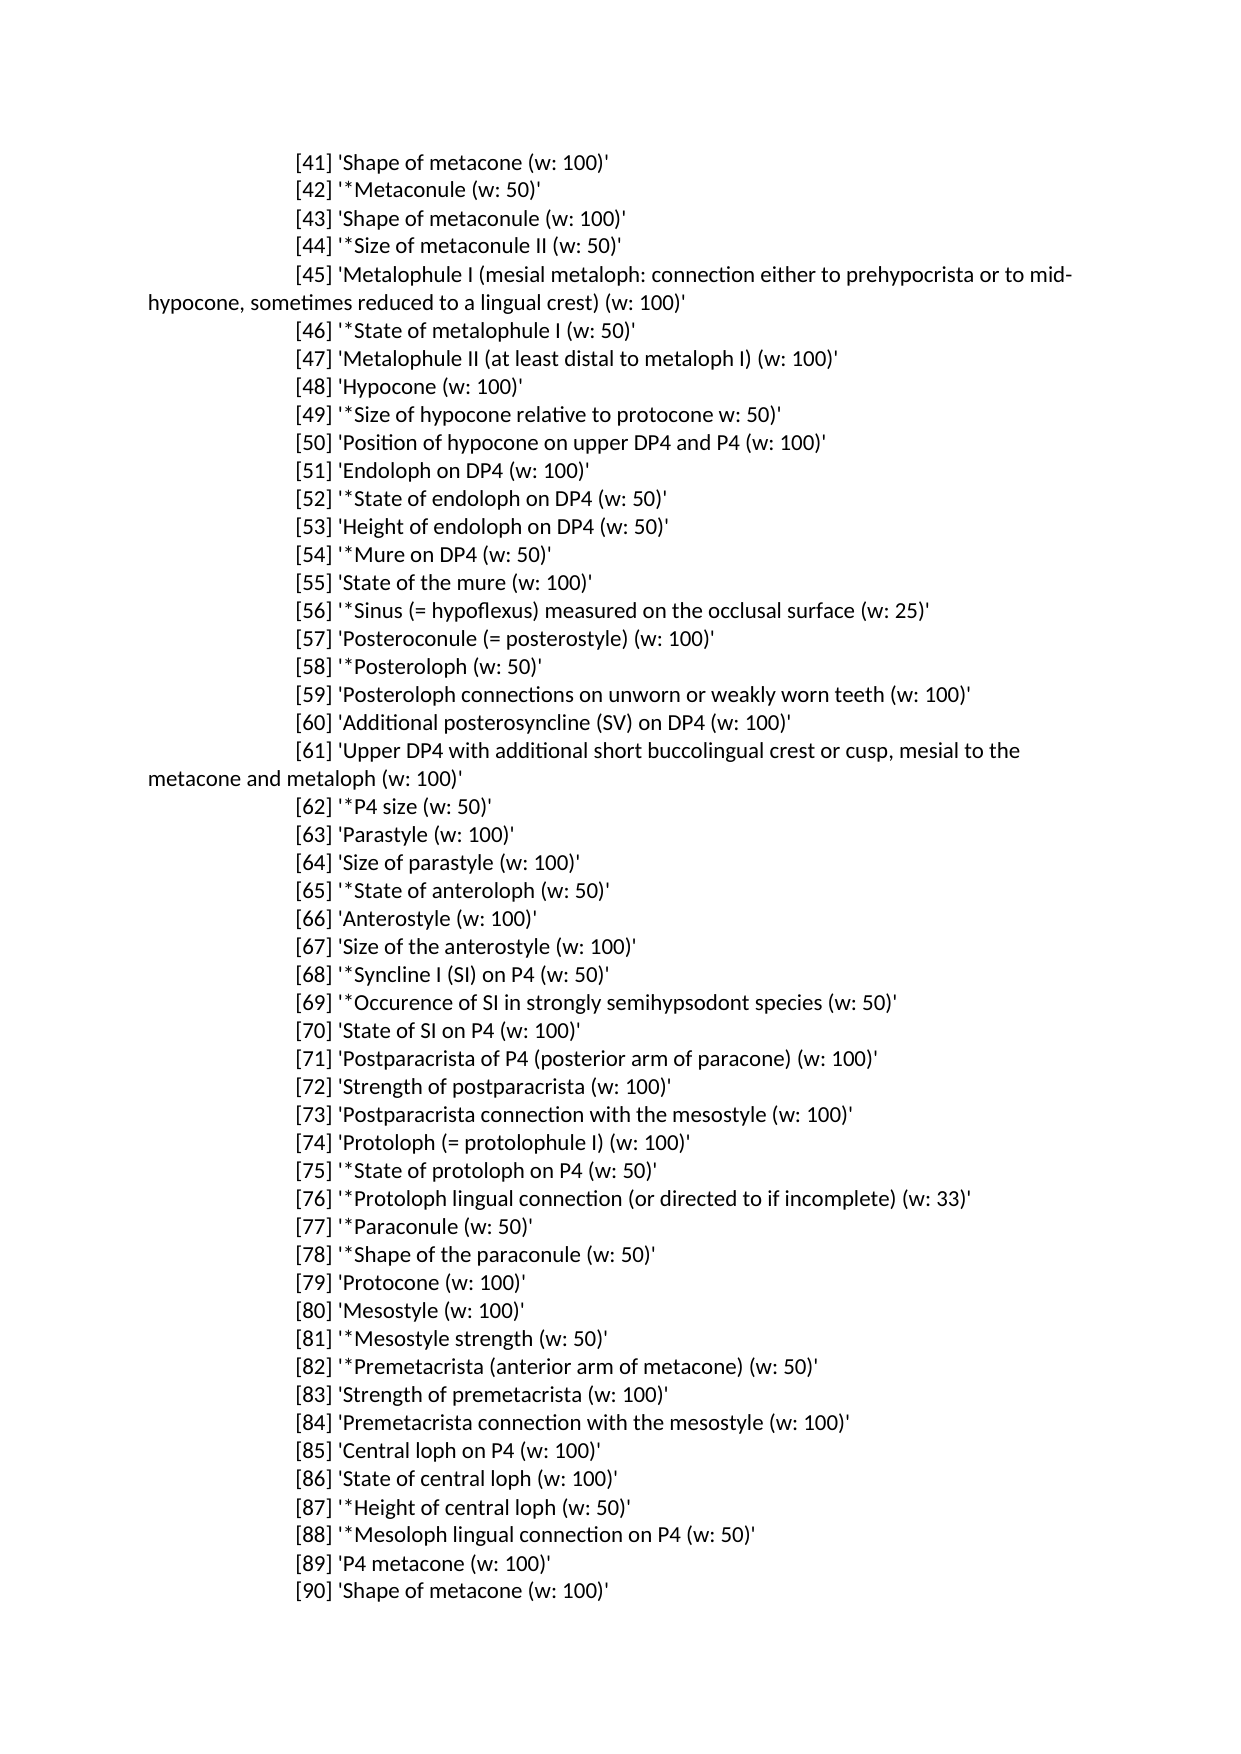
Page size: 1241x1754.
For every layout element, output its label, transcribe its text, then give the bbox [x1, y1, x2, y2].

text [56] '*Sinus (= hypoflexus) measured on the occlusal surface (w: 25)' [148, 596, 1093, 624]
text [90] 'Shape of metacone (w: 100)' [148, 1577, 1093, 1605]
text [62] '*P4 size (w: 50)' [148, 792, 1093, 820]
text [49] '*Size of hypocone relative to protocone w: 50)' [148, 400, 1093, 428]
text [75] '*State of protoloph on P4 (w: 50)' [148, 1156, 1093, 1184]
text [45] 'Metalophule I (mesial metaloph: connection either to prehypocrista or to mid-hypocone, sometimes reduced to a lingual crest) (w: 100)' [148, 260, 1093, 316]
text [82] '*Premetacrista (anterior arm of metacone) (w: 50)' [148, 1352, 1093, 1381]
text [44] '*Size of metaconule II (w: 50)' [148, 232, 1093, 260]
text [73] 'Postparacrista connection with the mesostyle (w: 100)' [148, 1100, 1093, 1128]
text [41] 'Shape of metacone (w: 100)' [148, 148, 1093, 176]
text [50] 'Position of hypocone on upper DP4 and P4 (w: 100)' [148, 428, 1093, 456]
text [42] '*Metaconule (w: 50)' [148, 176, 1093, 204]
text [87] '*Height of central loph (w: 50)' [148, 1493, 1093, 1521]
text [65] '*State of anteroloph (w: 50)' [148, 876, 1093, 904]
text [76] '*Protoloph lingual connection (or directed to if incomplete) (w: 33)' [148, 1184, 1093, 1212]
text [53] 'Height of endoloph on DP4 (w: 50)' [148, 512, 1093, 540]
text [85] 'Central loph on P4 (w: 100)' [148, 1437, 1093, 1464]
text [66] 'Anterostyle (w: 100)' [148, 904, 1093, 932]
text [80] 'Mesostyle (w: 100)' [148, 1296, 1093, 1324]
text [79] 'Protocone (w: 100)' [148, 1268, 1093, 1296]
text [86] 'State of central loph (w: 100)' [148, 1464, 1093, 1493]
text [59] 'Posteroloph connections on unworn or weakly worn teeth (w: 100)' [148, 680, 1093, 708]
text [83] 'Strength of premetacrista (w: 100)' [148, 1381, 1093, 1408]
text [68] '*Syncline I (SI) on P4 (w: 50)' [148, 960, 1093, 988]
text [58] '*Posteroloph (w: 50)' [148, 652, 1093, 680]
text [67] 'Size of the anterostyle (w: 100)' [148, 932, 1093, 960]
text [63] 'Parastyle (w: 100)' [148, 820, 1093, 848]
text [51] 'Endoloph on DP4 (w: 100)' [148, 456, 1093, 484]
text [43] 'Shape of metaconule (w: 100)' [148, 204, 1093, 232]
text [88] '*Mesoloph lingual connection on P4 (w: 50)' [148, 1521, 1093, 1549]
text [47] 'Metalophule II (at least distal to metaloph I) (w: 100)' [148, 344, 1093, 372]
text [52] '*State of endoloph on DP4 (w: 50)' [148, 484, 1093, 512]
text [46] '*State of metalophule I (w: 50)' [148, 316, 1093, 344]
text [55] 'State of the mure (w: 100)' [148, 568, 1093, 596]
text [84] 'Premetacrista connection with the mesostyle (w: 100)' [148, 1408, 1093, 1437]
text [78] '*Shape of the paraconule (w: 50)' [148, 1240, 1093, 1268]
text [69] '*Occurence of SI in strongly semihypsodont species (w: 50)' [148, 988, 1093, 1016]
text [64] 'Size of parastyle (w: 100)' [148, 848, 1093, 876]
text [70] 'State of SI on P4 (w: 100)' [148, 1016, 1093, 1044]
text [74] 'Protoloph (= protolophule I) (w: 100)' [148, 1128, 1093, 1156]
text [71] 'Postparacrista of P4 (posterior arm of paracone) (w: 100)' [148, 1044, 1093, 1072]
text [54] '*Mure on DP4 (w: 50)' [148, 540, 1093, 568]
text [77] '*Paraconule (w: 50)' [148, 1212, 1093, 1240]
text [72] 'Strength of postparacrista (w: 100)' [148, 1072, 1093, 1100]
text [48] 'Hypocone (w: 100)' [148, 372, 1093, 400]
text [81] '*Mesostyle strength (w: 50)' [148, 1324, 1093, 1352]
text [89] 'P4 metacone (w: 100)' [148, 1549, 1093, 1577]
text [61] 'Upper DP4 with additional short buccolingual crest or cusp, mesial to the metacone and metaloph (w: 100)' [148, 736, 1093, 792]
text [57] 'Posteroconule (= posterostyle) (w: 100)' [148, 624, 1093, 652]
text [60] 'Additional posterosyncline (SV) on DP4 (w: 100)' [148, 708, 1093, 736]
